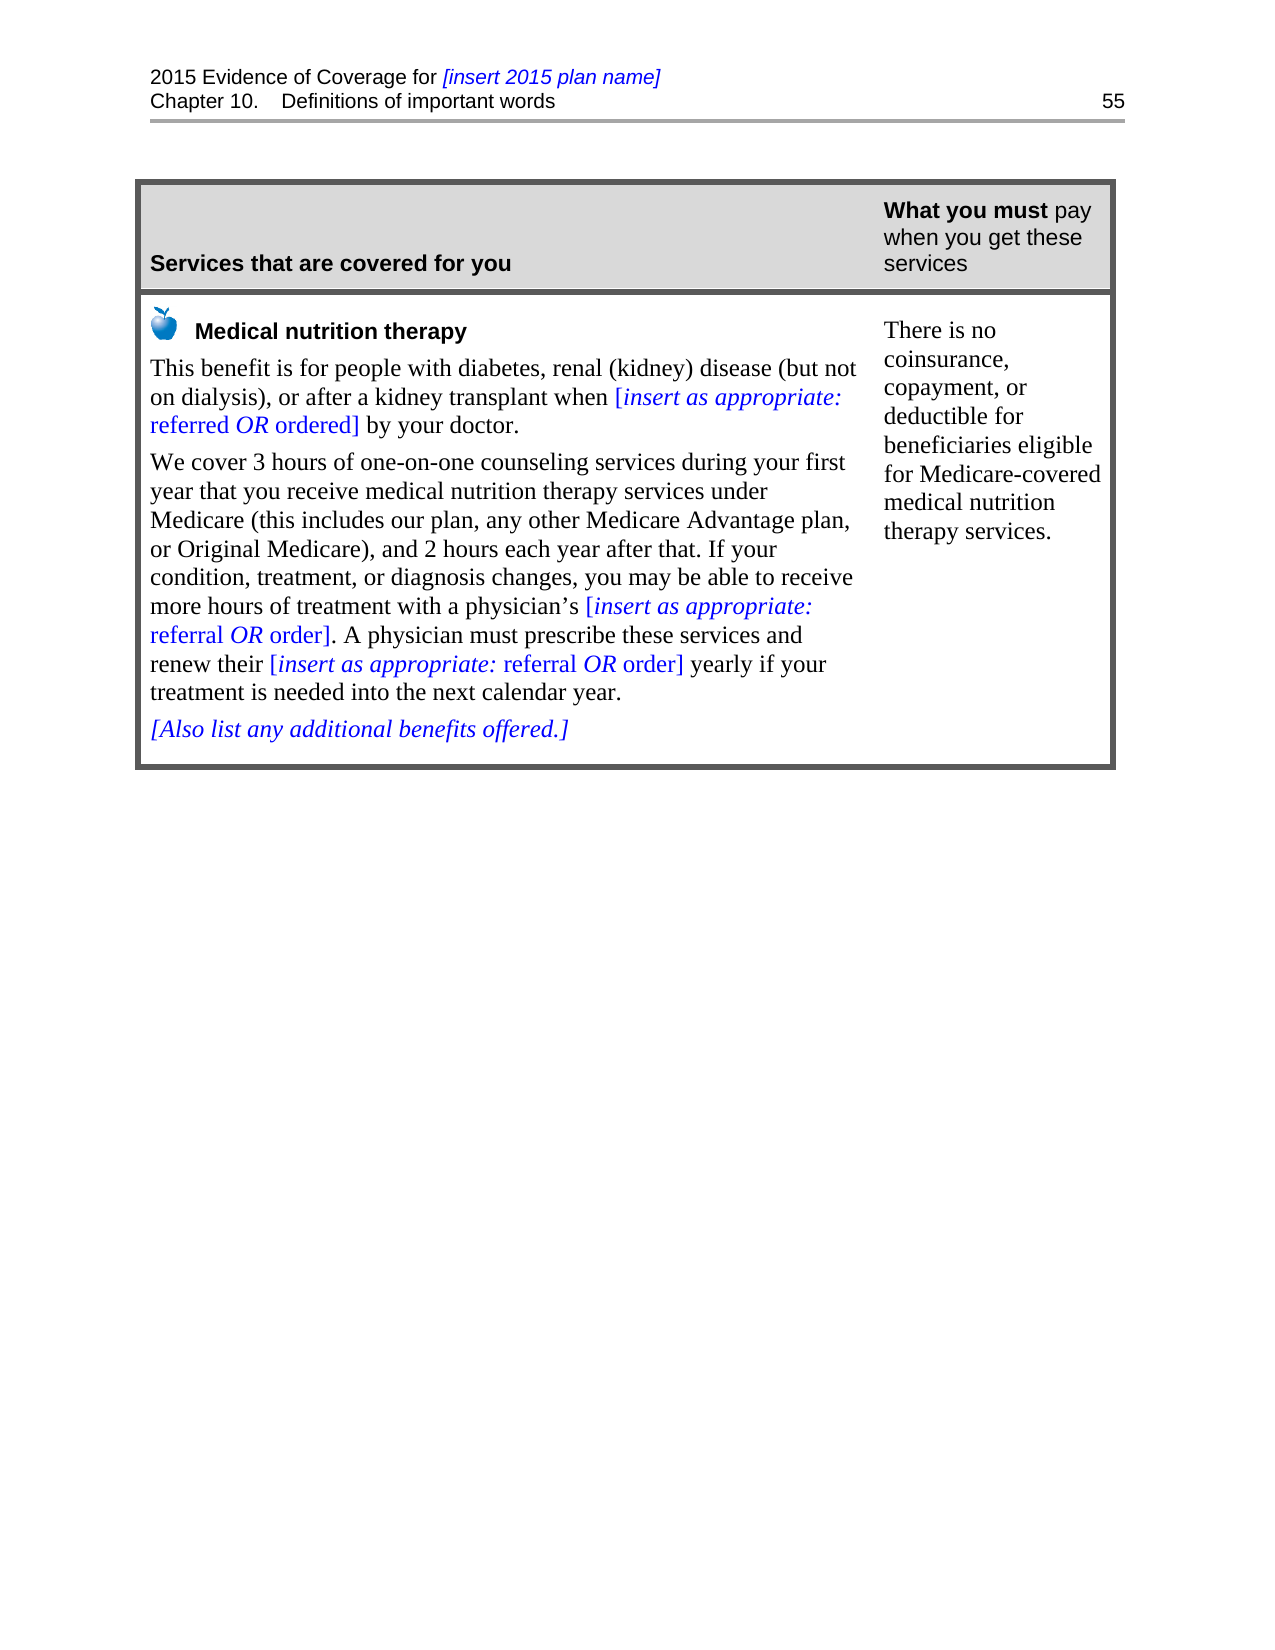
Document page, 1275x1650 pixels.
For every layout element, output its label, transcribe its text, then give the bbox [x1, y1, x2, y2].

table_cell Apple icon. Medical nutrition therapy This benefit is for people with diabetes, renal (kidney) disease (but not on dialysis), or after a kidney transplant when [insert as appropriate: referred OR ordered] by your doctor. We cover 3 hours of one-on-one counseling services during your first year that you receive medical nutrition therapy services under Medicare (this includes our plan, any other Medicare Advantage plan, or Original Medicare), and 2 hours each year after that. If your condition, treatment, or diagnosis changes, you may be able to receive more hours of treatment with a physician’s [insert as appropriate: referral OR order]. A physician must prescribe these services and renew their [insert as appropriate: referral OR order] yearly if your treatment is needed into the next calendar year. [Also list any additional benefits offered.] [141, 295, 872, 764]
picture [150, 306, 177, 340]
table_header What you must pay when you get these services [872, 185, 1110, 288]
table_cell There is no coinsurance, copayment, or deductible for beneficiaries eligible for Medicare-covered medical nutrition therapy services. [872, 295, 1110, 764]
table_header Services that are covered for you [141, 185, 872, 288]
